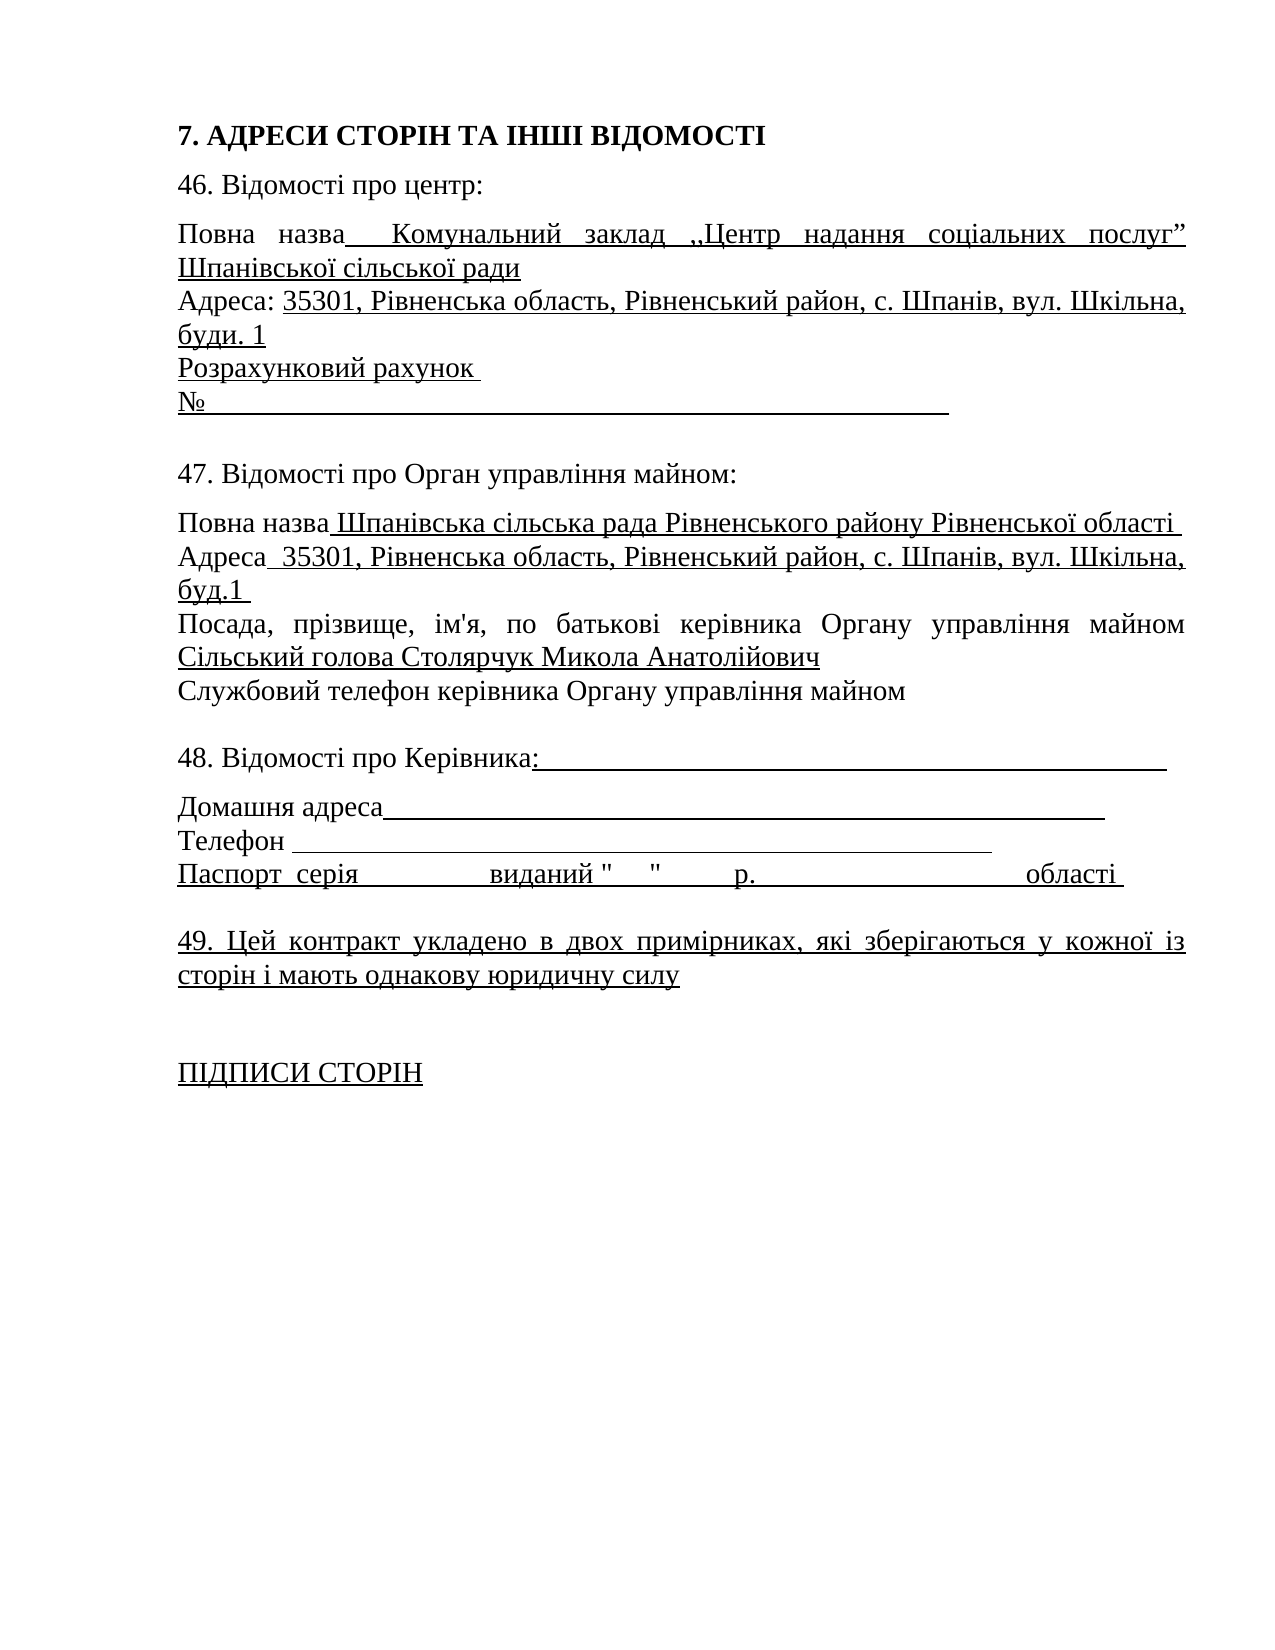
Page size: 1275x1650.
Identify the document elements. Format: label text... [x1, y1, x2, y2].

text 46. Відомості про центр: [177, 167, 1186, 201]
text 47. Відомості про Орган управління майном: [177, 456, 1186, 489]
text Посада, прізвище, ім'я, по батькові керівника Органу управління майном Сільський голова Столярчук Микола Анатолійович [177, 606, 1186, 673]
text 49. Цей контракт укладено в двох примірниках, які зберігаються у кожної із сторін і мають однакову юридичну силу [177, 923, 1186, 952]
text Телефон [177, 823, 1186, 856]
text Адреса 35301, Рівненська область, Рівненський район, с. Шпанів, вул. Шкільна, буд.1 [177, 539, 1186, 606]
text Домашня адреса [177, 789, 1186, 823]
text ПІДПИСИ СТОРІН [177, 1055, 1186, 1089]
text Паспорт серія виданий " " р. області [177, 856, 1186, 890]
text 49. Цей контракт укладено в двох примірниках, які зберігаються у кожної із сторін і мають однакову юридичну силу [177, 953, 1186, 990]
text Повна назва Шпанівська сільська рада Рівненського району Рівненської області [177, 505, 1186, 539]
text Повна назва Комунальний заклад ,,Центр надання соціальних послуг” Шпанівської сільської ради [177, 216, 1186, 283]
text Розрахунковий рахунок №___________________________________________________ [177, 351, 1186, 456]
text 48. Відомості про Керівника: [177, 740, 1186, 773]
text Адреса: 35301, Рівненська область, Рівненський район, с. Шпанів, вул. Шкільна, буди. 1 [177, 283, 1186, 351]
text Службовий телефон керівника Органу управління майном [177, 673, 1186, 706]
text 7. АДРЕСИ СТОРІН ТА ІНШІ ВІДОМОСТІ [177, 118, 1186, 152]
